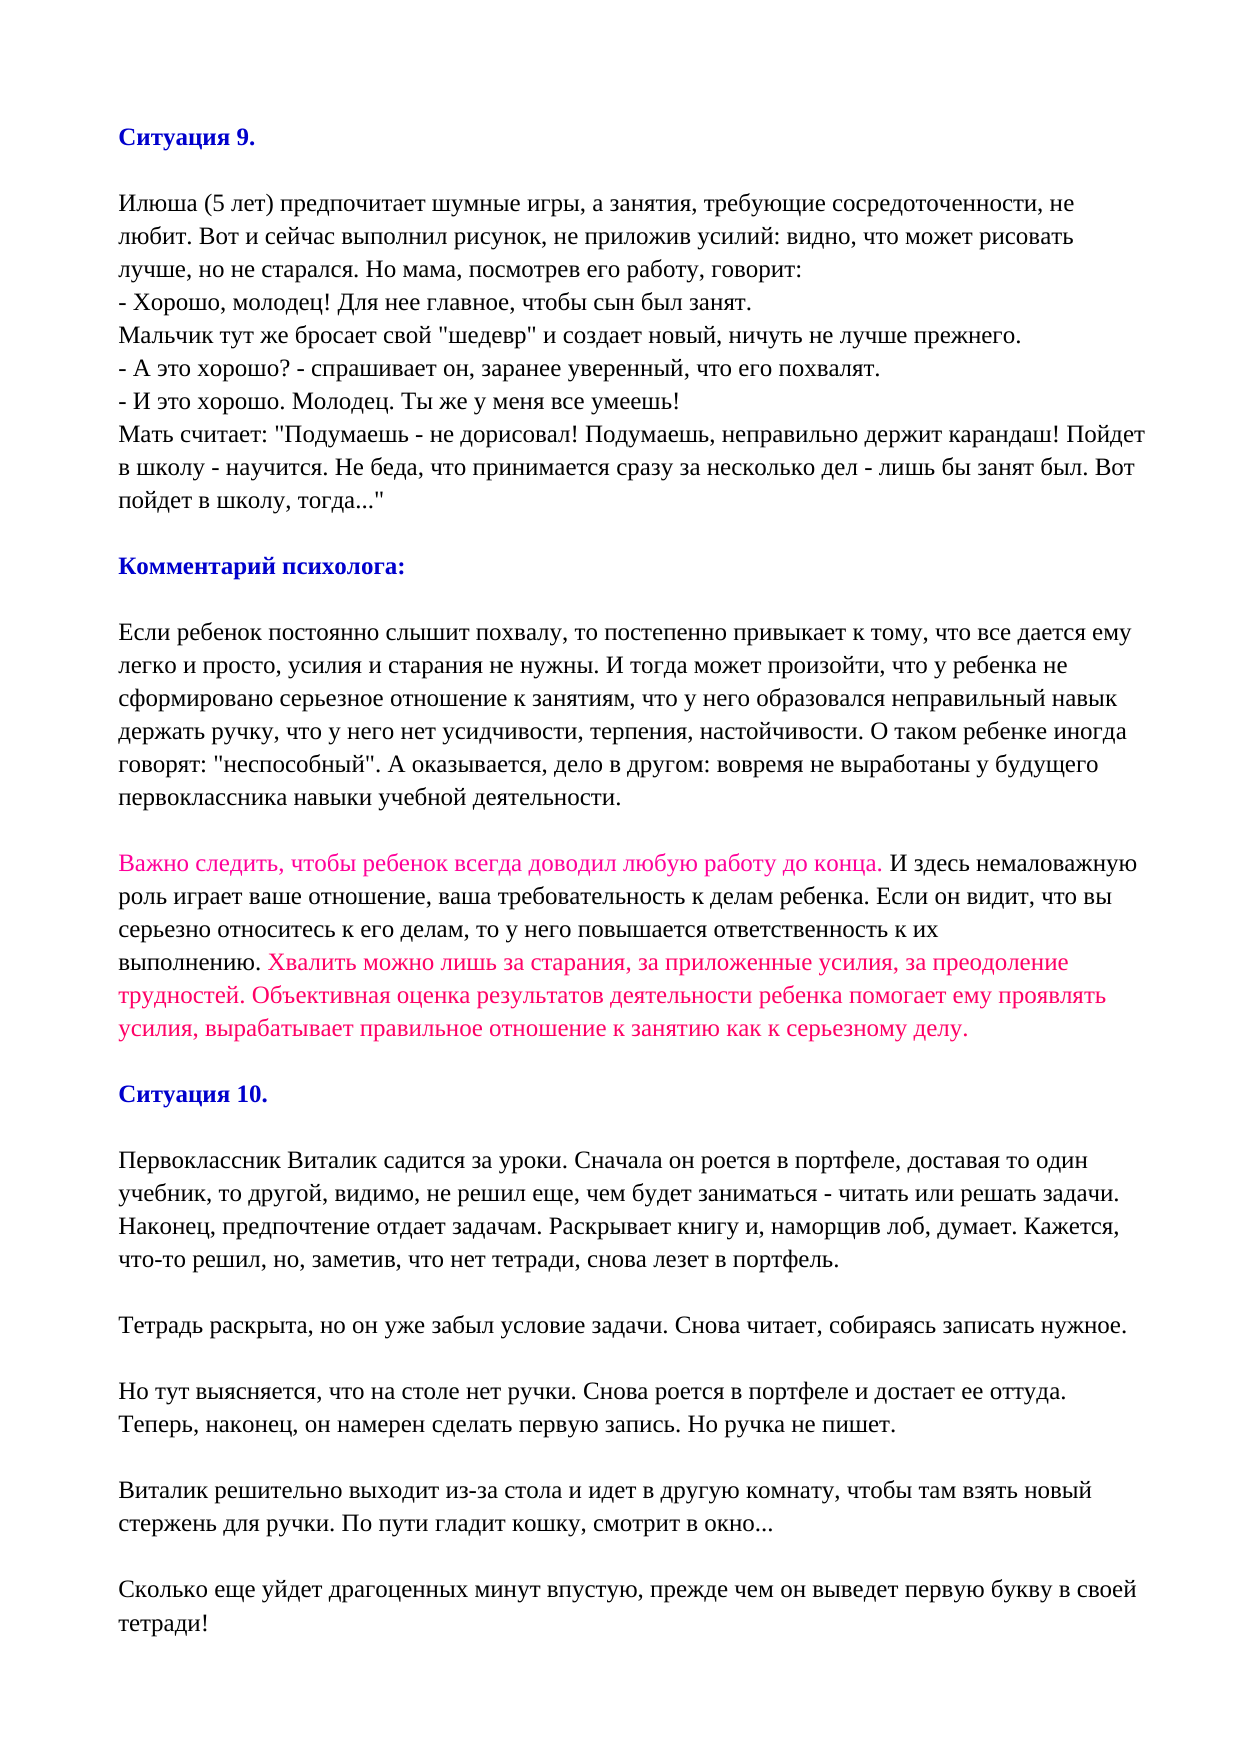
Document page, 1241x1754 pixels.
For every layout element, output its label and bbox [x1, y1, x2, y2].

text [118, 89, 1152, 1636]
